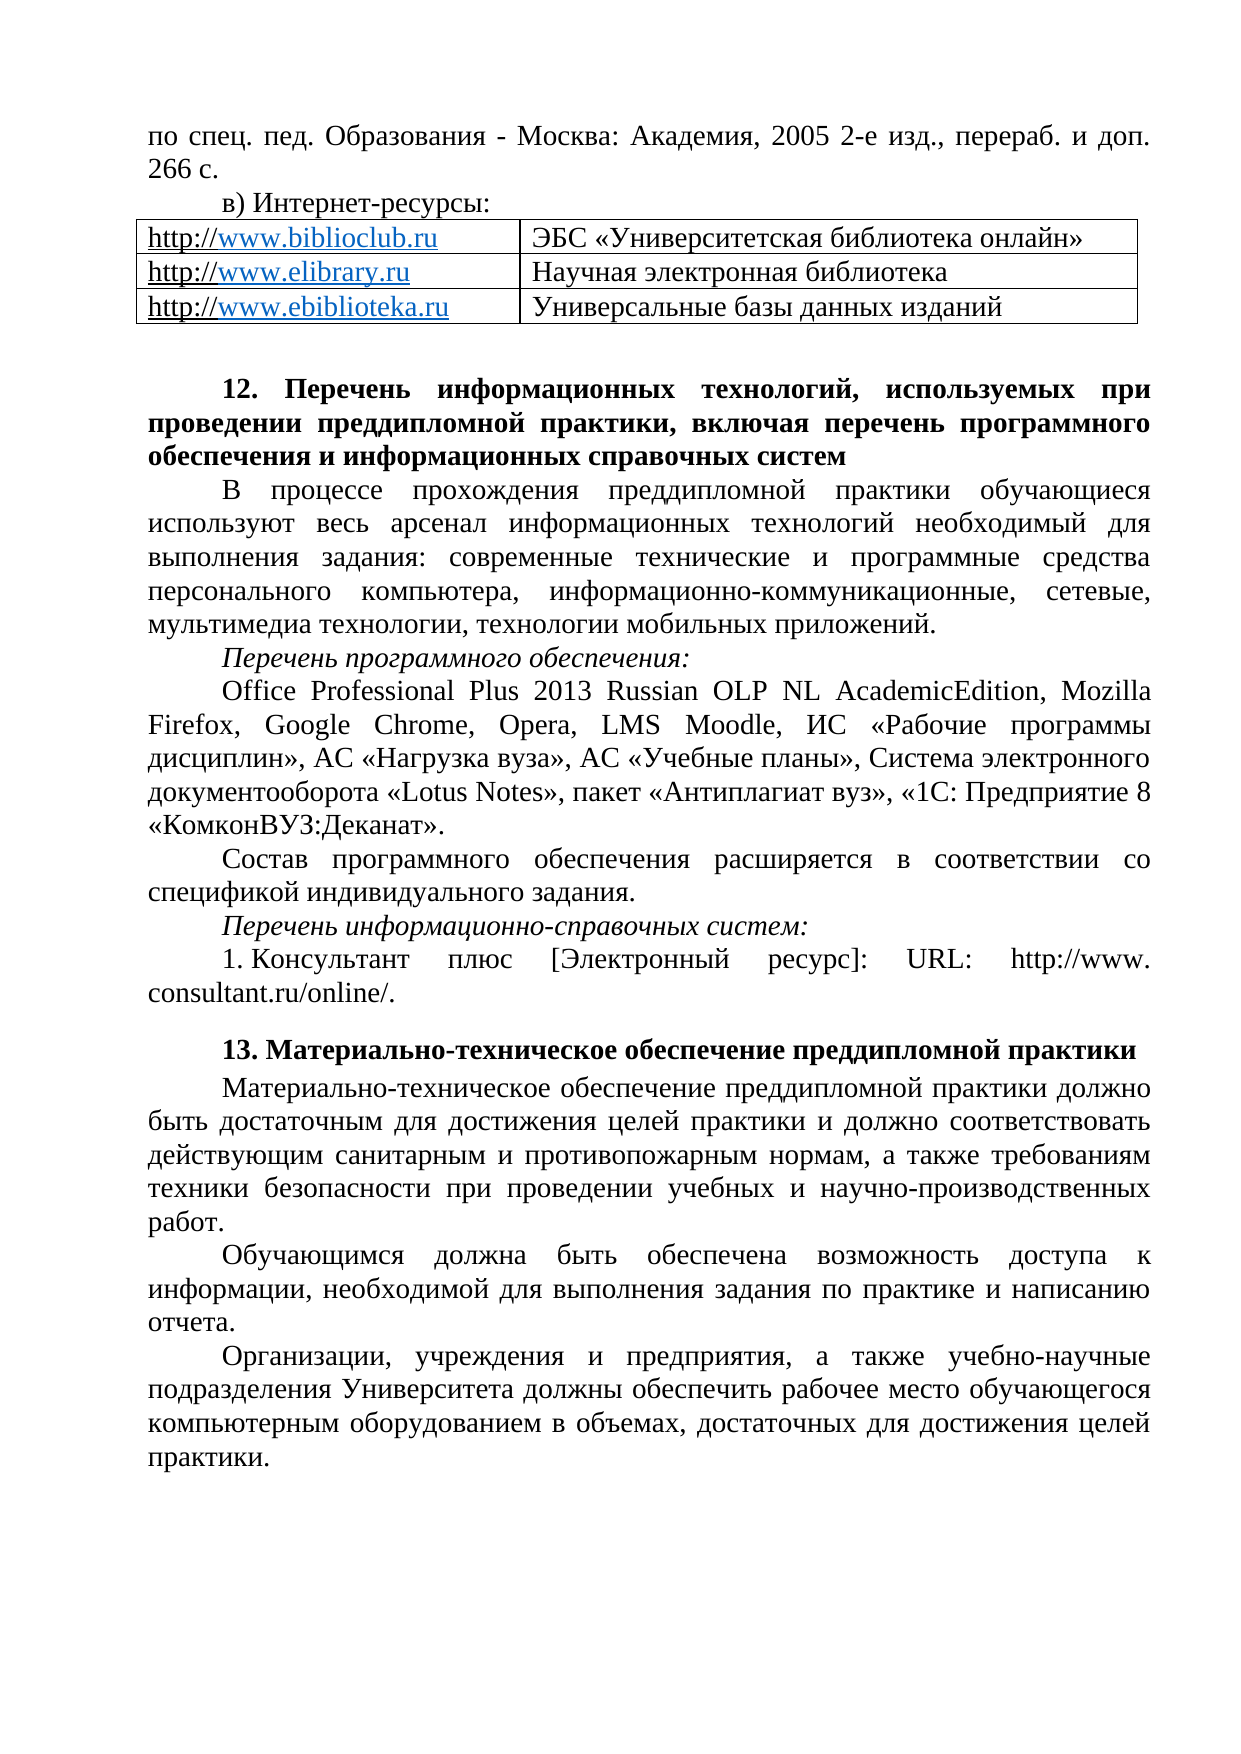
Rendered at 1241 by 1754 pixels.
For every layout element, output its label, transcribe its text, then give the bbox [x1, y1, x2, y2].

table_cell http://www.elibrary.ru [137, 254, 519, 288]
text Организации, учреждения и предприятия, а также учебно-научные подразделения Университета должны обеспечить рабочее место обучающегося компьютерным оборудованием в объемах, достаточных для достижения целей практики. [148, 1338, 1152, 1472]
text Обучающимся должна быть обеспечена возможность доступа к информации, необходимой для выполнения задания по практике и написанию отчета. [148, 1237, 1152, 1338]
table_header http://www.biblioclub.ru [137, 220, 519, 253]
table_cell http://www.ebiblioteka.ru [137, 289, 519, 322]
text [148, 118, 1152, 185]
text Office Professional Plus 2013 Russian OLP NL AcademicEdition, Mozilla Firefox, Google Chrome, Opera, LMS Moodle, ИС «Рабочие программы дисциплин», АС «Нагрузка вуза», АС «Учебные планы», Система электронного документооборота «Lotus Notes», пакет «Антиплагиат вуз», «1С: Предприятие 8 «КомконВУЗ:Деканат». [148, 673, 1152, 841]
text Перечень информационно-справочных систем: [148, 908, 1152, 942]
text 12. Перечень информационных технологий, используемых при проведении преддипломной практики, включая перечень программного обеспечения и информационных справочных систем [148, 371, 1152, 472]
text Состав программного обеспечения расширяется в соответствии со спецификой индивидуального задания. [148, 841, 1152, 908]
text Перечень программного обеспечения: [148, 640, 1152, 673]
table_header ЭБС «Университетская библиотека онлайн» [521, 220, 1137, 253]
table_cell Научная электронная библиотека [521, 254, 1137, 288]
text 13. Материально-техническое обеспечение преддипломной практики [148, 1032, 1152, 1066]
list в) Интернет-ресурсы: [148, 185, 1152, 219]
text 1. Консультант плюс [Электронный ресурс]: URL: http://www. consultant.ru/online/. [148, 942, 1152, 1009]
text В процессе прохождения преддипломной практики обучающиеся используют весь арсенал информационных технологий необходимый для выполнения задания: современные технические и программные средства персонального компьютера, информационно-коммуникационные, сетевые, мультимедиа технологии, технологии мобильных приложений. [148, 472, 1152, 640]
table_cell Универсальные базы данных изданий [521, 289, 1137, 322]
text Материально-техническое обеспечение преддипломной практики должно быть достаточным для достижения целей практики и должно соответствовать действующим санитарным и противопожарным нормам, а также требованиям техники безопасности при проведении учебных и научно-производственных работ. [148, 1070, 1152, 1237]
